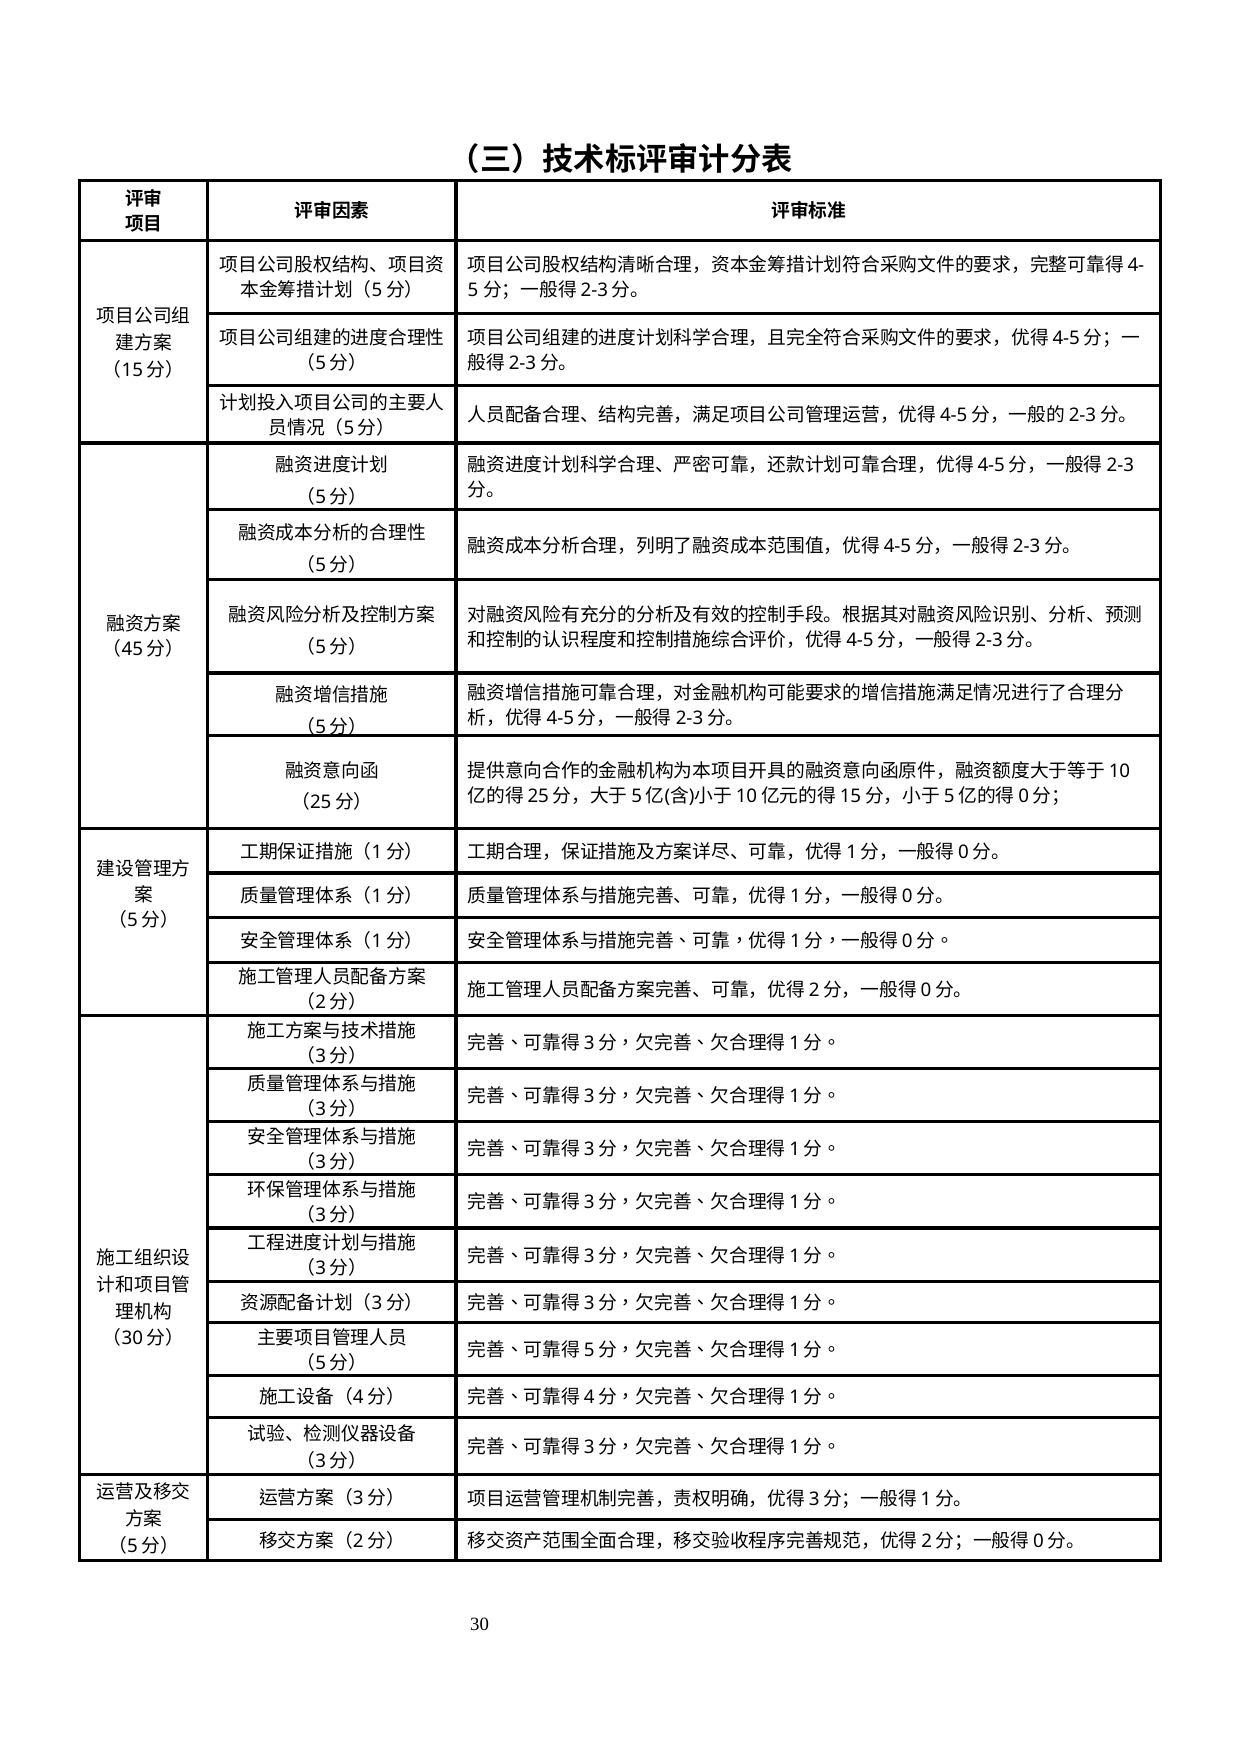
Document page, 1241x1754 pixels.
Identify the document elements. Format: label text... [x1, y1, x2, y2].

table_cell 融资风险分析及控制方案 （5分） [209, 581, 454, 671]
table_cell 质量管理体系与措施完善、可靠，优得1分，一般得0分。 [458, 875, 1159, 916]
table_cell 施工设备（4分） [209, 1377, 454, 1416]
table_cell 移交资产范围全面合理，移交验收程序完善规范，优得2分；一般得0分。 [458, 1521, 1159, 1559]
table_header 评审 项目 [81, 182, 206, 239]
table_cell 资源配备计划（3分） [209, 1283, 454, 1321]
subtitle （三）技术标评审计分表 [348, 134, 893, 179]
table_cell 项目公司组建的进度合理性（5分） [209, 315, 454, 384]
table_cell 完善、可靠得3分，欠完善、欠合理得1分。 [458, 1419, 1159, 1473]
table_header 评审标准 [458, 182, 1159, 239]
table_cell 完善、可靠得3分，欠完善、欠合理得1分。 [458, 1123, 1159, 1173]
table_cell 人员配备合理、结构完善，满足项目公司管理运营，优得4-5分，一般的2-3分。 [458, 387, 1159, 441]
table_cell 融资意向函 （25分） [209, 737, 454, 827]
table_cell 环保管理体系与措施 （3分） [209, 1176, 454, 1226]
table_cell 移交方案（2分） [209, 1521, 454, 1559]
table_cell 施工管理人员配备方案 （2分） [209, 964, 454, 1014]
table_cell 施工方案与技术措施 （3分） [209, 1017, 454, 1067]
table_cell 质量管理体系（1分） [209, 875, 454, 916]
table_cell 融资增信措施可靠合理，对金融机构可能要求的增信措施满足情况进行了合理分析，优得 4-5分，一般得 2-3分。 [458, 675, 1159, 734]
table_cell 完善、可靠得4分，欠完善、欠合理得1分。 [458, 1377, 1159, 1416]
table_cell 工期保证措施（1分） [209, 830, 454, 871]
table_cell 主要项目管理人员 （5分） [209, 1324, 454, 1374]
table_cell 施工组织设计和项目管理机构 （30分） [81, 1017, 206, 1473]
table_cell 融资增信措施 （5分） [209, 675, 454, 734]
table_header 评审因素 [209, 182, 454, 239]
table_cell 完善、可靠得3分，欠完善、欠合理得1分。 [458, 1070, 1159, 1120]
table_cell 施工管理人员配备方案完善、可靠，优得2分，一般得0分。 [458, 964, 1159, 1014]
table_cell 完善、可靠得5分，欠完善、欠合理得1分。 [458, 1324, 1159, 1374]
table_cell 完善、可靠得3分，欠完善、欠合理得1分。 [458, 1230, 1159, 1279]
table_cell 融资方案 （45分） [81, 445, 206, 827]
table_cell 完善、可靠得3分，欠完善、欠合理得1分。 [458, 1017, 1159, 1067]
table_cell 完善、可靠得3分，欠完善、欠合理得1分。 [458, 1176, 1159, 1226]
table_cell 安全管理体系（1分） [209, 919, 454, 961]
table_cell 运营及移交方案 （5分） [81, 1476, 206, 1559]
table_cell 完善、可靠得3分，欠完善、欠合理得1分。 [458, 1283, 1159, 1321]
table_cell 融资进度计划 （5分） [209, 445, 454, 508]
table_cell 项目公司股权结构、项目资本金筹措计划（5分） [209, 242, 454, 312]
table_cell 融资进度计划科学合理、严密可靠，还款计划可靠合理，优得4-5分，一般得 2-3分。 [458, 445, 1159, 508]
table_cell 融资成本分析的合理性 （5分） [209, 511, 454, 578]
table_cell 计划投入项目公司的主要人员情况（5分） [209, 387, 454, 441]
table_cell 运营方案（3分） [209, 1476, 454, 1518]
table_cell 工期合理，保证措施及方案详尽、可靠，优得1分，一般得0分。 [458, 830, 1159, 871]
table_cell 项目运营管理机制完善，责权明确，优得3分；一般得1分。 [458, 1476, 1159, 1518]
table_cell 对融资风险有充分的分析及有效的控制手段。根据其对融资风险识别、分析、预测和控制的认识程度和控制措施综合评价，优得4-5分，一般得 2-3分。 [458, 581, 1159, 671]
table_cell 安全管理体系与措施完善、可靠，优得1分，一般得0分。 [458, 919, 1159, 961]
table_cell 项目公司组建的进度计划科学合理，且完全符合采购文件的要求，优得4-5分；一般得2-3分。 [458, 315, 1159, 384]
table_cell 安全管理体系与措施 （3分） [209, 1123, 454, 1173]
table_cell 融资成本分析合理，列明了融资成本范围值，优得4-5分，一般得 2-3分。 [458, 511, 1159, 578]
table_cell 试验、检测仪器设备 （3分） [209, 1419, 454, 1473]
table_cell 项目公司股权结构清晰合理，资本金筹措计划符合采购文件的要求，完整可靠得4-5 分；一般得2-3分。 [458, 242, 1159, 312]
table_cell 质量管理体系与措施 （3分） [209, 1070, 454, 1120]
table_cell 建设管理方案 （5分） [81, 830, 206, 1014]
table_cell 工程进度计划与措施 （3分） [209, 1230, 454, 1279]
table_cell 项目公司组建方案 （15分） [81, 242, 206, 441]
table_cell 提供意向合作的金融机构为本项目开具的融资意向函原件，融资额度大于等于10亿的得25分，大于5亿(含)小于10亿元的得15分，小于5亿的得0分； [458, 737, 1159, 827]
